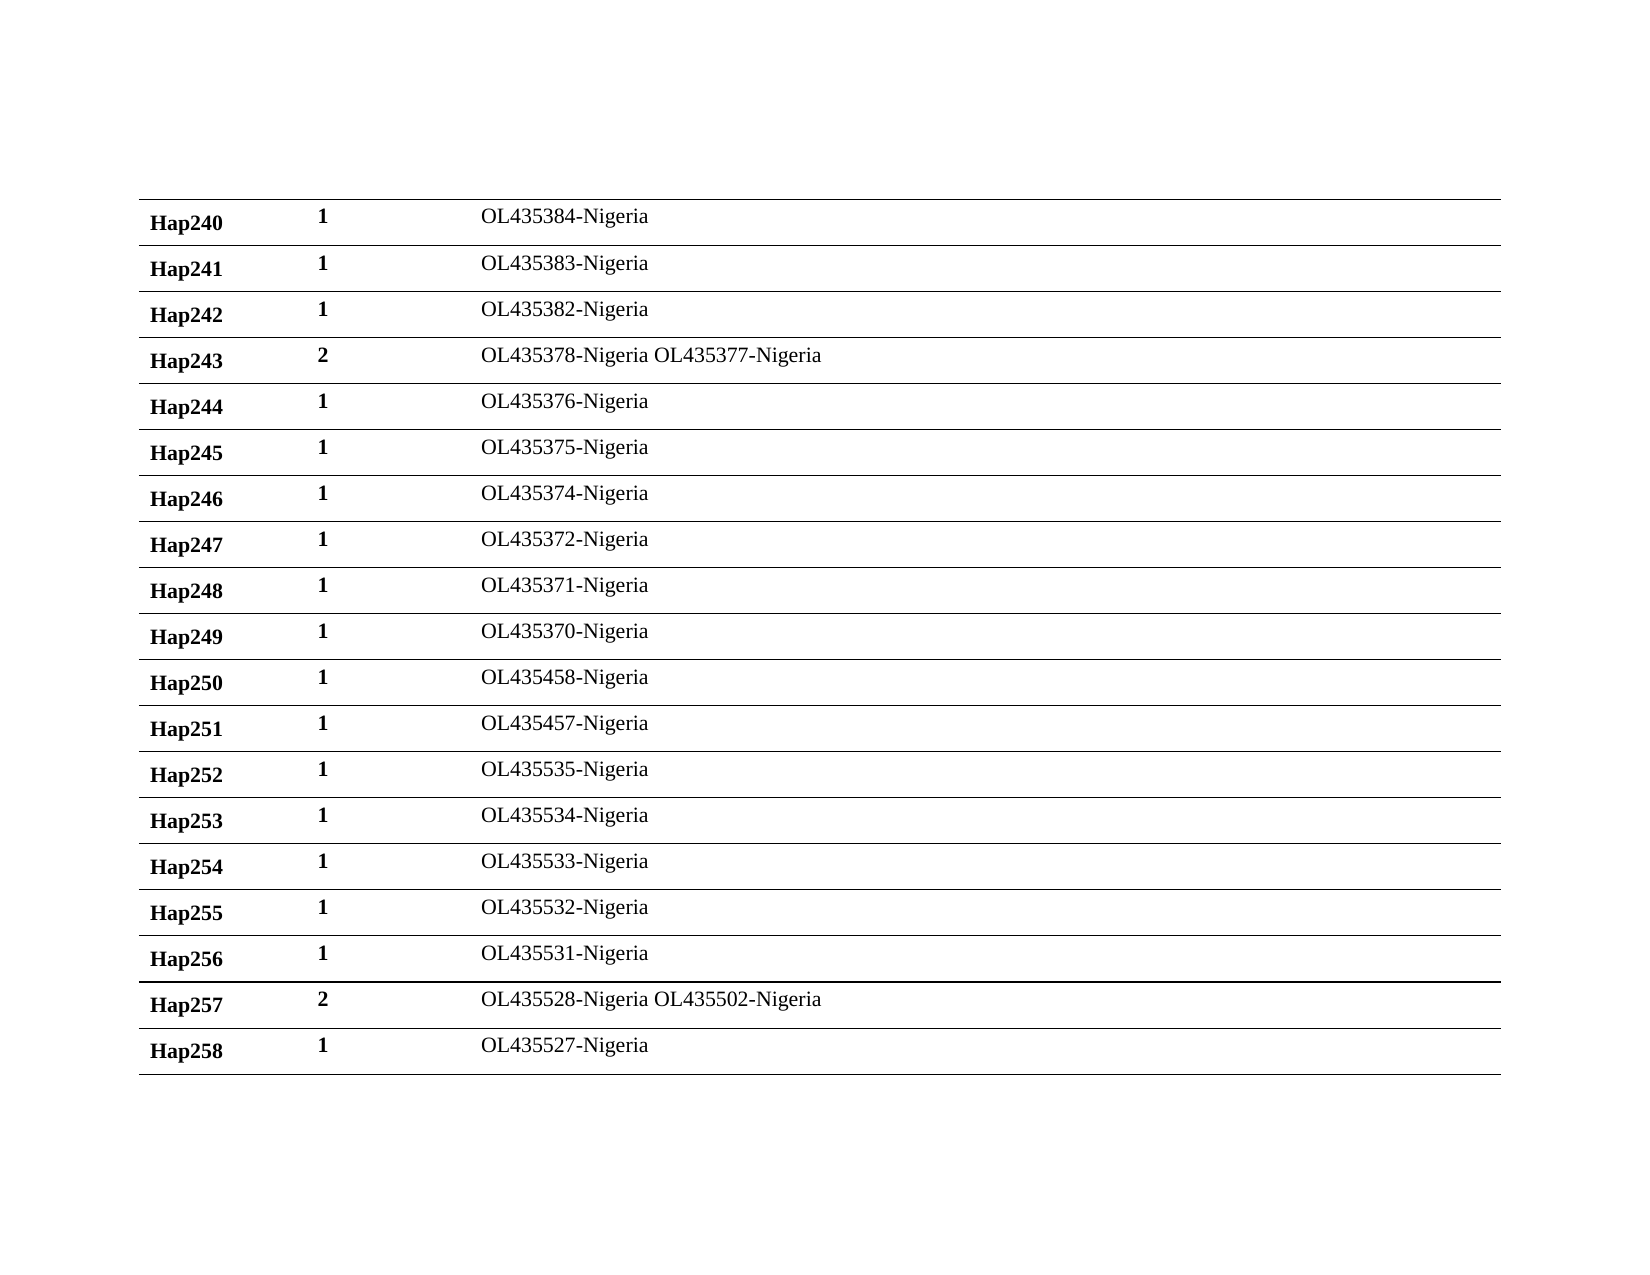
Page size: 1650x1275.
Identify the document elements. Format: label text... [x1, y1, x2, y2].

table_cell Hap250 [139, 660, 306, 705]
table_cell OL435372-Nigeria [470, 522, 1501, 567]
table_cell Hap257 [139, 983, 306, 1027]
table_cell OL435534-Nigeria [470, 798, 1501, 843]
table_cell 1 [306, 476, 469, 521]
table_cell 1 [306, 1029, 469, 1073]
table_cell Hap251 [139, 706, 306, 751]
table_cell Hap242 [139, 292, 306, 337]
table_cell 2 [306, 338, 469, 383]
table_cell OL435531-Nigeria [470, 936, 1501, 981]
table_cell Hap258 [139, 1029, 306, 1073]
table_cell 1 [306, 660, 469, 705]
table_cell 2 [306, 983, 469, 1027]
table_cell OL435384-Nigeria [470, 200, 1501, 245]
table_cell OL435457-Nigeria [470, 706, 1501, 751]
table_cell Hap240 [139, 200, 306, 245]
table_cell OL435535-Nigeria [470, 752, 1501, 797]
table_cell 1 [306, 936, 469, 981]
table_cell 1 [306, 384, 469, 429]
table_cell 1 [306, 752, 469, 797]
table_cell 1 [306, 890, 469, 935]
table_cell OL435383-Nigeria [470, 246, 1501, 291]
table_cell 1 [306, 568, 469, 613]
table_cell OL435528-Nigeria OL435502-Nigeria [470, 983, 1501, 1027]
table_cell 1 [306, 844, 469, 889]
table_cell OL435532-Nigeria [470, 890, 1501, 935]
table_cell 1 [306, 246, 469, 291]
table_cell Hap241 [139, 246, 306, 291]
table_cell 1 [306, 430, 469, 475]
table_cell 1 [306, 798, 469, 843]
table_cell Hap254 [139, 844, 306, 889]
table_cell Hap256 [139, 936, 306, 981]
table_cell 1 [306, 614, 469, 659]
table_cell OL435533-Nigeria [470, 844, 1501, 889]
table_cell OL435382-Nigeria [470, 292, 1501, 337]
table_cell Hap255 [139, 890, 306, 935]
table_cell Hap252 [139, 752, 306, 797]
table_cell Hap243 [139, 338, 306, 383]
table_cell Hap245 [139, 430, 306, 475]
table_cell Hap253 [139, 798, 306, 843]
table_cell OL435458-Nigeria [470, 660, 1501, 705]
table_cell 1 [306, 522, 469, 567]
table_cell Hap249 [139, 614, 306, 659]
table_cell Hap247 [139, 522, 306, 567]
table_cell 1 [306, 706, 469, 751]
table_cell OL435378-Nigeria OL435377-Nigeria [470, 338, 1501, 383]
table_cell 1 [306, 200, 469, 245]
table_cell 1 [306, 292, 469, 337]
table_cell OL435375-Nigeria [470, 430, 1501, 475]
table_cell OL435527-Nigeria [470, 1029, 1501, 1073]
table_cell OL435376-Nigeria [470, 384, 1501, 429]
table_cell OL435370-Nigeria [470, 614, 1501, 659]
table_cell OL435371-Nigeria [470, 568, 1501, 613]
table_cell OL435374-Nigeria [470, 476, 1501, 521]
table_cell Hap246 [139, 476, 306, 521]
table_cell Hap244 [139, 384, 306, 429]
table_cell Hap248 [139, 568, 306, 613]
